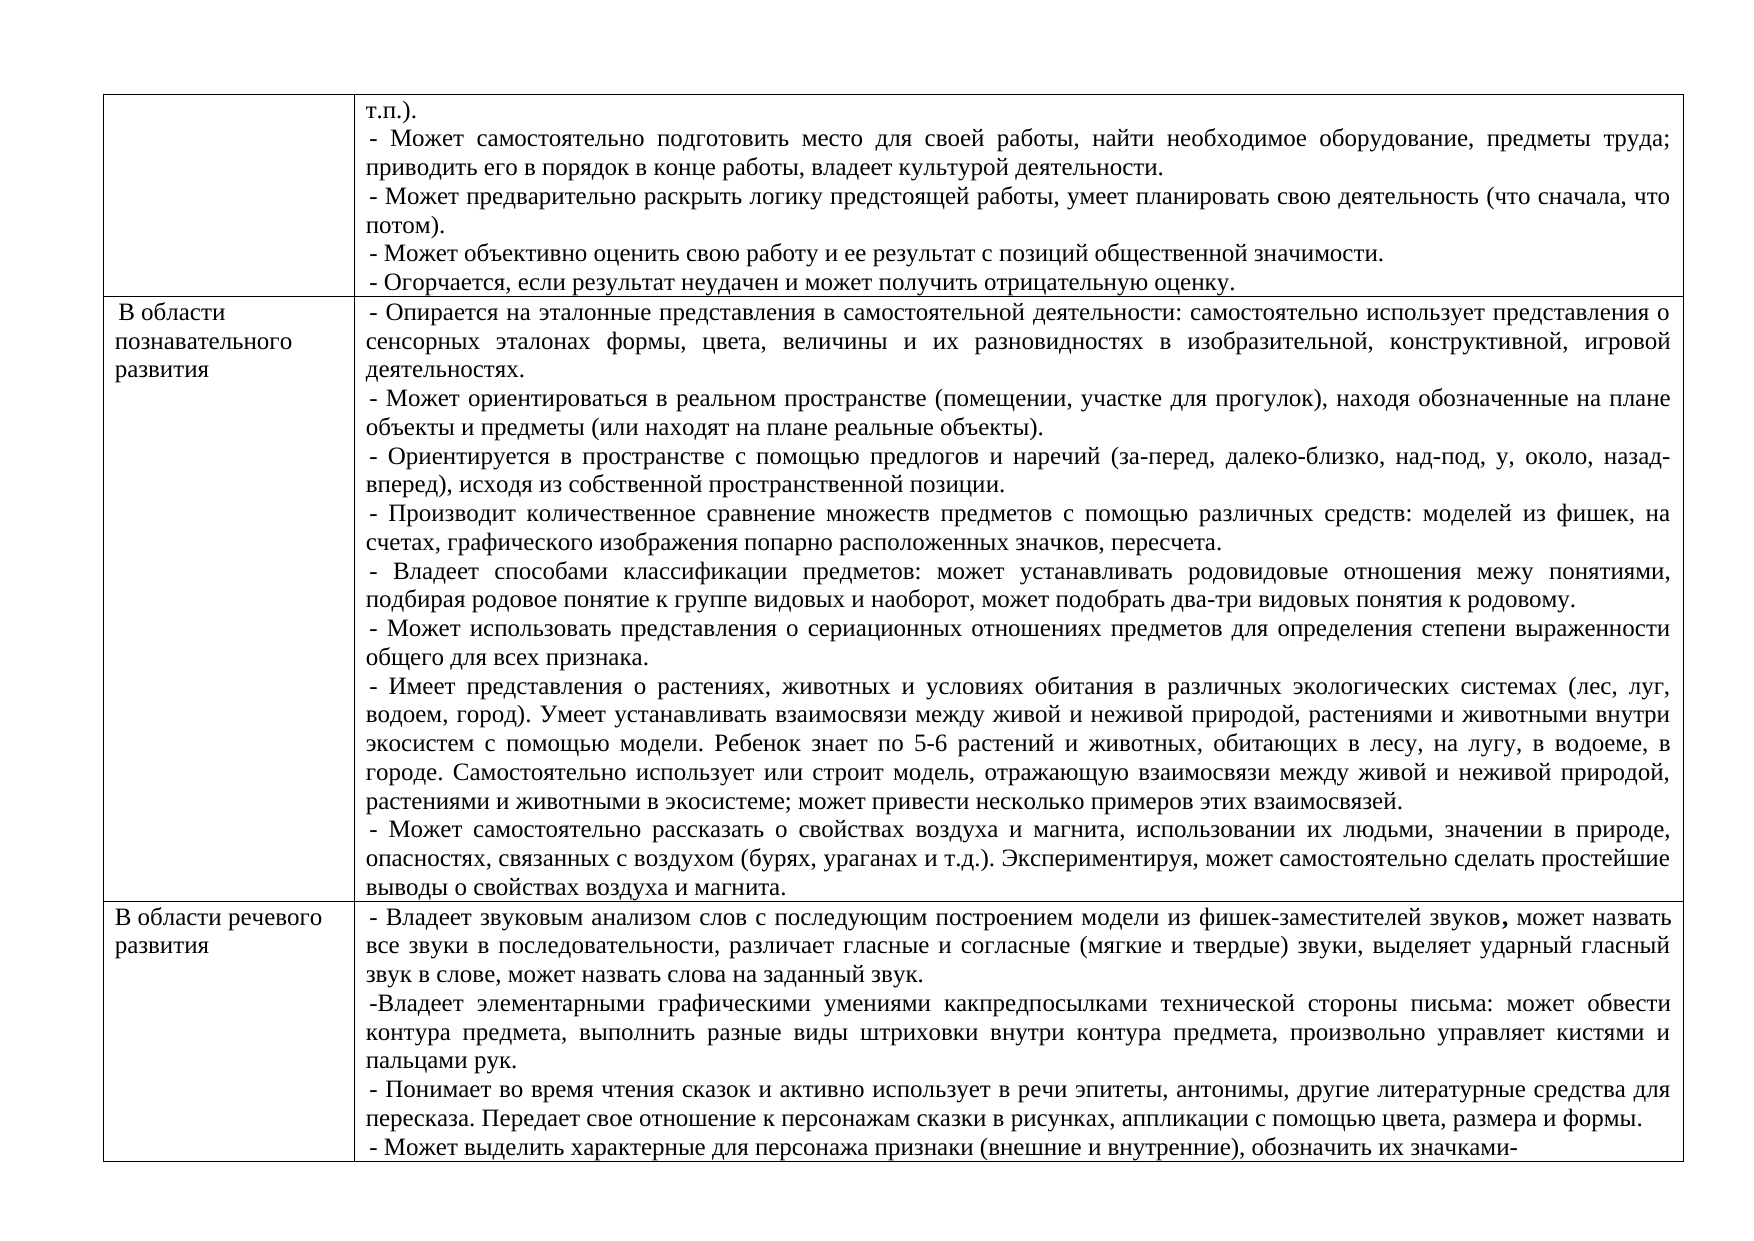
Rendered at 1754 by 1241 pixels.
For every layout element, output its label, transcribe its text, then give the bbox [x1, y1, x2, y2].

table_cell - Опирается на эталонные представления в самостоятельной деятельности: самостоятельно использует представления о сенсорных эталонах формы, цвета, величины и их разновидностях в изобразительной, конструктивной, игровой деятельностях. - Может ориентироваться в реальном пространстве (помещении, участке для прогулок), находя обозначенные на плане объекты и предметы (или находят на плане реальные объекты). - Ориентируется в пространстве с помощью предлогов и наречий (за-перед, далеко-близко, над-под, у, около, назад-вперед), исходя из собственной пространственной позиции. - Производит количественное сравнение множеств предметов с помощью различных средств: моделей из фишек, на счетах, графического изображения попарно расположенных значков, пересчета. - Владеет способами классификации предметов: может устанавливать родовидовые отношения межу понятиями, подбирая родовое понятие к группе видовых и наоборот, может подобрать два-три видовых понятия к родовому. - Может использовать представления о сериационных отношениях предметов для определения степени выраженности общего для всех признака. - Имеет представления о растениях, животных и условиях обитания в различных экологических системах (лес, луг, водоем, город). Умеет устанавливать взаимосвязи между живой и неживой природой, растениями и животными внутри экосистем с помощью модели. Ребенок знает по 5-6 растений и животных, обитающих в лесу, на лугу, в водоеме, в городе. Самостоятельно использует или строит модель, отражающую взаимосвязи между живой и неживой природой, растениями и животными в экосистеме; может привести несколько примеров этих взаимосвязей. - Может самостоятельно рассказать о свойствах воздуха и магнита, использовании их людьми, значении в природе, опасностях, связанных с воздухом (бурях, ураганах и т.д.). Экспериментируя, может самостоятельно сделать простейшие выводы о свойствах воздуха и магнита. [355, 297, 1683, 901]
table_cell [355, 902, 1683, 1161]
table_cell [104, 902, 354, 1161]
table_cell В области познавательного развития [104, 297, 354, 901]
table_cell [355, 95, 1683, 296]
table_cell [104, 95, 354, 296]
